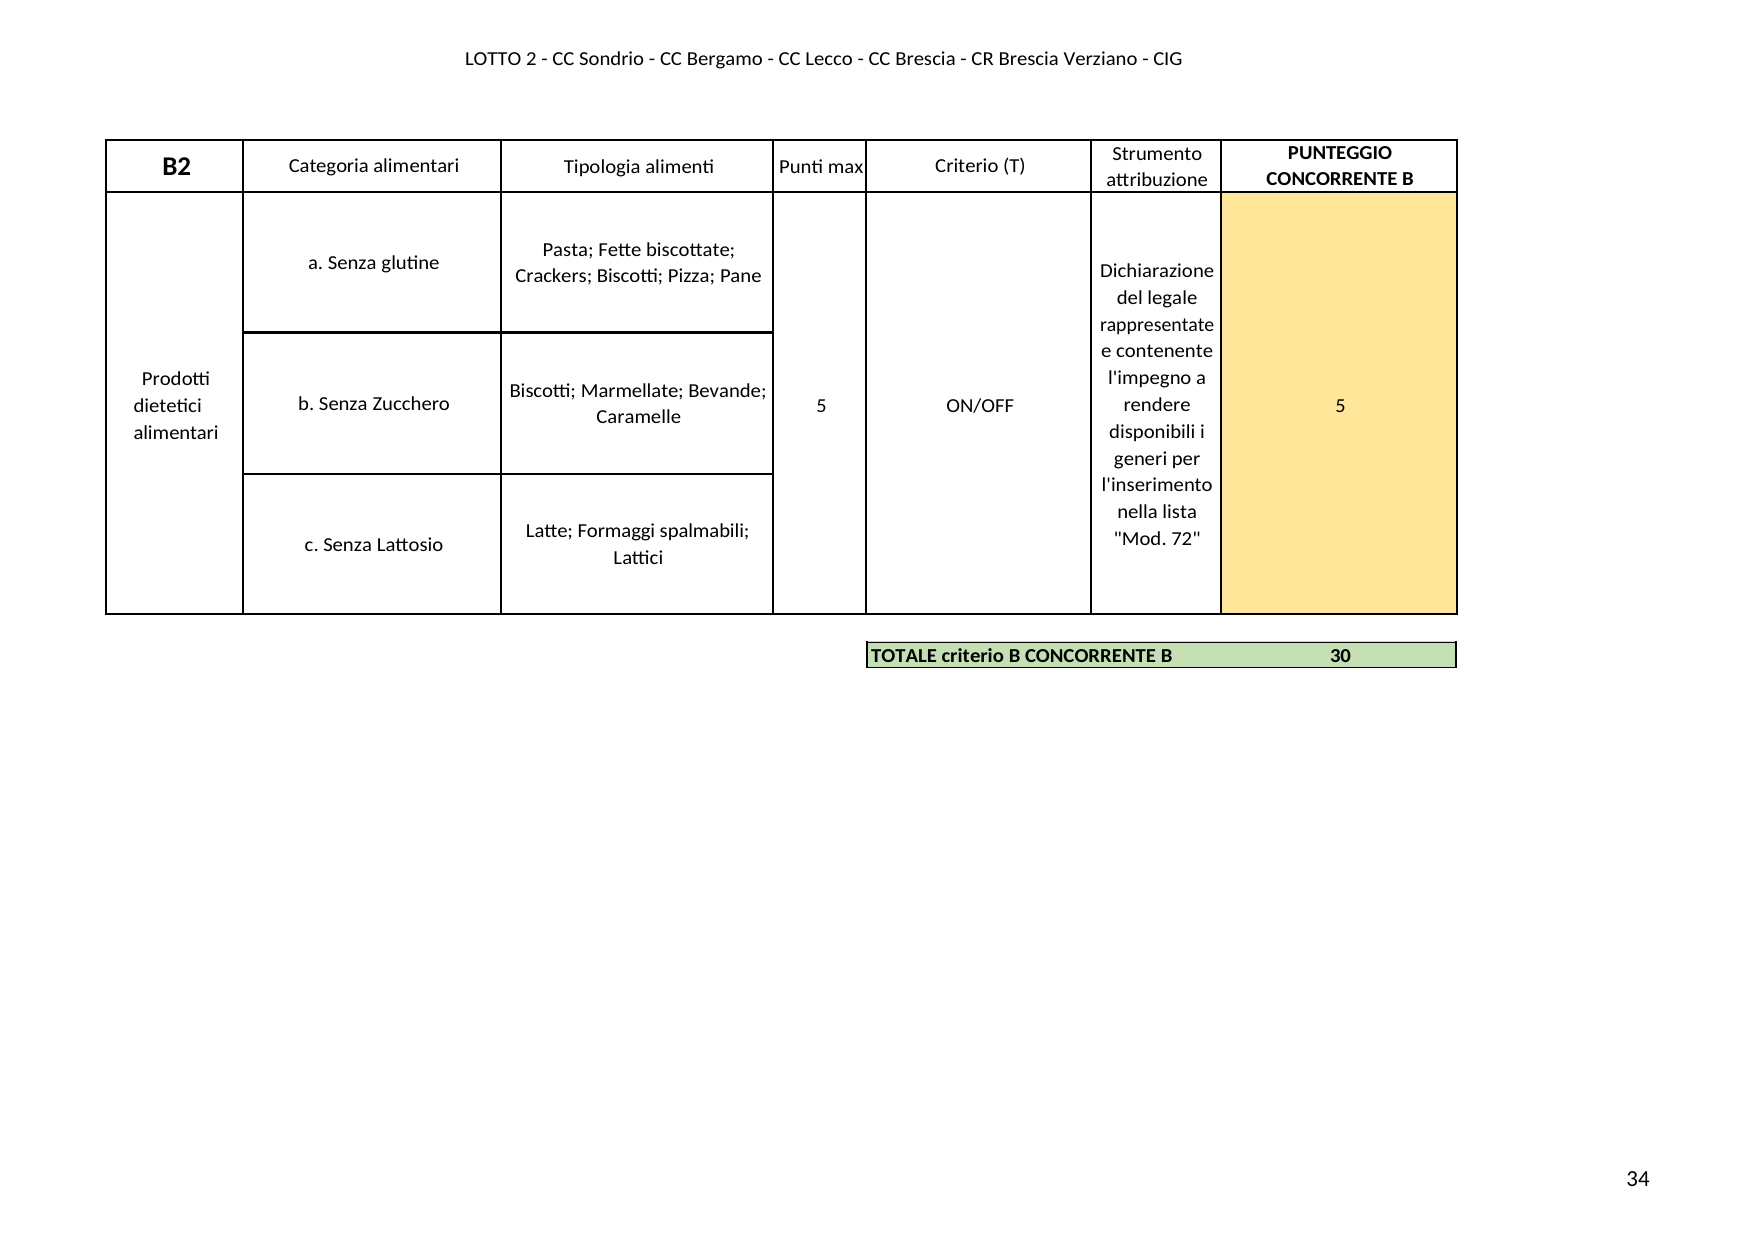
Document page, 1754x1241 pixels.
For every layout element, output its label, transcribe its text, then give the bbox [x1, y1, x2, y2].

table_header Categoria alimentari [244, 141, 500, 191]
table_cell 5 [774, 193, 865, 613]
table_cell Prodotti dietetici alimentari [107, 193, 242, 613]
table_header B2 [107, 141, 242, 191]
table_header Tipologia alimenti [502, 141, 772, 191]
table_cell b. Senza Zucchero [244, 334, 500, 472]
table_cell Pasta; Fette biscottate; Crackers; Biscotti; Pizza; Pane [502, 193, 772, 331]
table_header Strumento attribuzione [1092, 141, 1220, 191]
table_cell a. Senza glutine [244, 193, 500, 331]
table_header Punti max [774, 141, 865, 191]
table_cell 5 [1222, 193, 1456, 613]
table_header PUNTEGGIO CONCORRENTE B [1222, 141, 1456, 191]
table_cell ON/OFF [867, 193, 1090, 613]
table_cell Dichiarazione del legale rappresentate e contenente l'impegno a rendere disponibili i generi per l'inserimento nella lista "Mod. 72" [1092, 193, 1220, 613]
table_cell Biscotti; Marmellate; Bevande; Caramelle [502, 334, 772, 472]
table_cell c. Senza Lattosio [244, 475, 500, 613]
table_header Criterio (T) [867, 141, 1090, 191]
table_cell Latte; Formaggi spalmabili; Lattici [502, 475, 772, 613]
